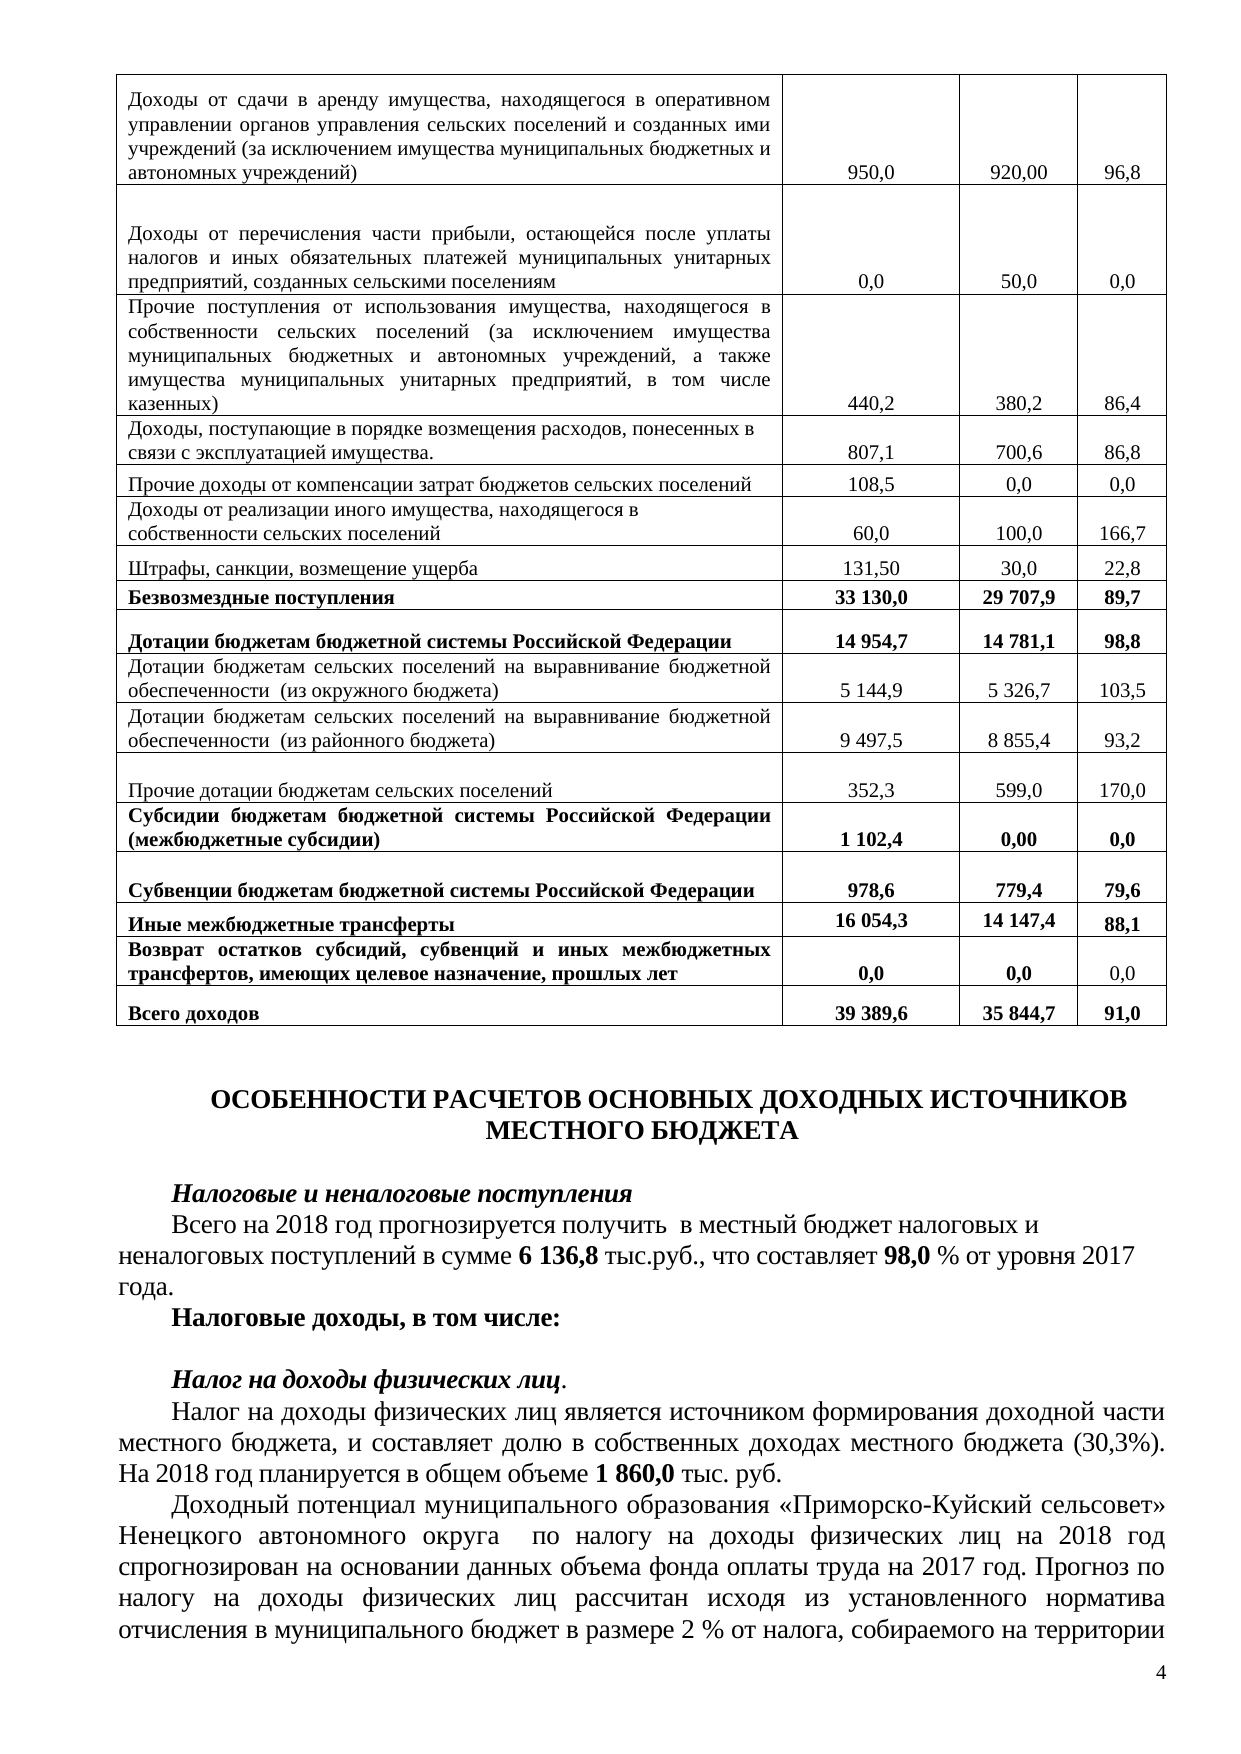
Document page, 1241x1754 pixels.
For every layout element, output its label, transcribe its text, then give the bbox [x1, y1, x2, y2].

table_cell 93,2 [1078, 703, 1166, 752]
table_cell 440,2 [783, 295, 959, 415]
table_cell 22,8 [1078, 546, 1166, 580]
text ОСОБЕННОСТИ РАСЧЕТОВ ОСНОВНЫХ ДОХОДНЫХ ИСТОЧНИКОВ МЕСТНОГО БЮДЖЕТА [118, 1083, 1166, 1146]
table_cell 35 844,7 [960, 986, 1077, 1025]
table_cell 9 497,5 [783, 703, 959, 752]
table_cell Безвозмездные поступления [117, 581, 782, 609]
table_cell 0,0 [1078, 465, 1166, 496]
text Всего на 2018 год прогнозируется получить в местный бюджет налоговых и неналоговых поступлений в сумме 6 136,8 тыс.руб., что составляет 98,0 % от уровня 2017 года. [118, 1208, 1166, 1301]
table_cell Прочие доходы от компенсации затрат бюджетов сельских поселений [117, 465, 782, 496]
table_cell 131,50 [783, 546, 959, 580]
table_cell 978,6 [783, 852, 959, 902]
table_cell Штрафы, санкции, возмещение ущерба [117, 546, 782, 580]
table_cell 170,0 [1078, 753, 1166, 802]
table_cell 950,0 [783, 75, 959, 184]
table_cell 8 855,4 [960, 703, 1077, 752]
table_cell 14 147,4 [960, 903, 1077, 936]
table_cell 88,1 [1078, 903, 1166, 936]
table_cell Субвенции бюджетам бюджетной системы Российской Федерации [117, 852, 782, 902]
table_cell 380,2 [960, 295, 1077, 415]
table_cell 79,6 [1078, 852, 1166, 902]
text Налог на доходы физических лиц. [118, 1363, 1166, 1395]
table_cell 39 389,6 [783, 986, 959, 1025]
text Налог на доходы физических лиц является источником формирования доходной части местного бюджета, и составляет долю в собственных доходах местного бюджета (30,3%). На 2018 год планируется в общем объеме 1 860,0 тыс. руб. [118, 1395, 1166, 1488]
table_cell 0,0 [960, 937, 1077, 985]
table_cell 96,8 [1078, 75, 1166, 184]
table_cell Субсидии бюджетам бюджетной системы Российской Федерации (межбюджетные субсидии) [117, 803, 782, 851]
table_cell Дотации бюджетам бюджетной системы Российской Федерации [117, 610, 782, 653]
table_cell 108,5 [783, 465, 959, 496]
table_cell 0,0 [1078, 803, 1166, 851]
table_cell 14 781,1 [960, 610, 1077, 653]
table_cell Доходы от сдачи в аренду имущества, находящегося в оперативном управлении органов управления сельских поселений и созданных ими учреждений (за исключением имущества муниципальных бюджетных и автономных учреждений) [117, 75, 782, 184]
table_cell Доходы, поступающие в порядке возмещения расходов, понесенных в связи с эксплуатацией имущества. [117, 416, 782, 464]
table_cell 700,6 [960, 416, 1077, 464]
table_cell 100,0 [960, 497, 1077, 545]
table_cell Всего доходов [117, 986, 782, 1025]
table_cell 103,5 [1078, 654, 1166, 702]
table_cell Прочие дотации бюджетам сельских поселений [117, 753, 782, 802]
table_cell 50,0 [960, 185, 1077, 293]
table_cell 30,0 [960, 546, 1077, 580]
table_cell 33 130,0 [783, 581, 959, 609]
table_cell Доходы от перечисления части прибыли, остающейся после уплаты налогов и иных обязательных платежей муниципальных унитарных предприятий, созданных сельскими поселениям [117, 185, 782, 293]
table_cell 60,0 [783, 497, 959, 545]
table_cell 91,0 [1078, 986, 1166, 1025]
text Налоговые доходы, в том числе: [118, 1301, 1166, 1332]
table_cell 0,00 [960, 803, 1077, 851]
text Налоговые и неналоговые поступления [118, 1177, 1166, 1208]
table_cell 779,4 [960, 852, 1077, 902]
table_cell 166,7 [1078, 497, 1166, 545]
table_cell Прочие поступления от использования имущества, находящегося в собственности сельских поселений (за исключением имущества муниципальных бюджетных и автономных учреждений, а также имущества муниципальных унитарных предприятий, в том числе казенных) [117, 295, 782, 415]
table_cell Иные межбюджетные трансферты [117, 903, 782, 936]
table_cell 0,0 [960, 465, 1077, 496]
table_cell 5 326,7 [960, 654, 1077, 702]
table_cell 0,0 [1078, 937, 1166, 985]
table_cell 86,4 [1078, 295, 1166, 415]
table_cell Доходы от реализации иного имущества, находящегося в собственности сельских поселений [117, 497, 782, 545]
table_cell Возврат остатков субсидий, субвенций и иных межбюджетных трансфертов, имеющих целевое назначение, прошлых лет [117, 937, 782, 985]
table_cell 29 707,9 [960, 581, 1077, 609]
table_cell 98,8 [1078, 610, 1166, 653]
table_cell 0,0 [783, 185, 959, 293]
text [118, 1488, 1166, 1644]
table_cell 807,1 [783, 416, 959, 464]
table_cell 352,3 [783, 753, 959, 802]
table_cell 5 144,9 [783, 654, 959, 702]
table_cell 0,0 [783, 937, 959, 985]
table_cell 1 102,4 [783, 803, 959, 851]
table_cell 599,0 [960, 753, 1077, 802]
table_cell Дотации бюджетам сельских поселений на выравнивание бюджетной обеспеченности (из районного бюджета) [117, 703, 782, 752]
table_cell Дотации бюджетам сельских поселений на выравнивание бюджетной обеспеченности (из окружного бюджета) [117, 654, 782, 702]
table_cell 14 954,7 [783, 610, 959, 653]
table_cell 89,7 [1078, 581, 1166, 609]
table_cell 86,8 [1078, 416, 1166, 464]
table_cell 16 054,3 [783, 903, 959, 936]
table_cell 0,0 [1078, 185, 1166, 293]
table_cell 920,00 [960, 75, 1077, 184]
